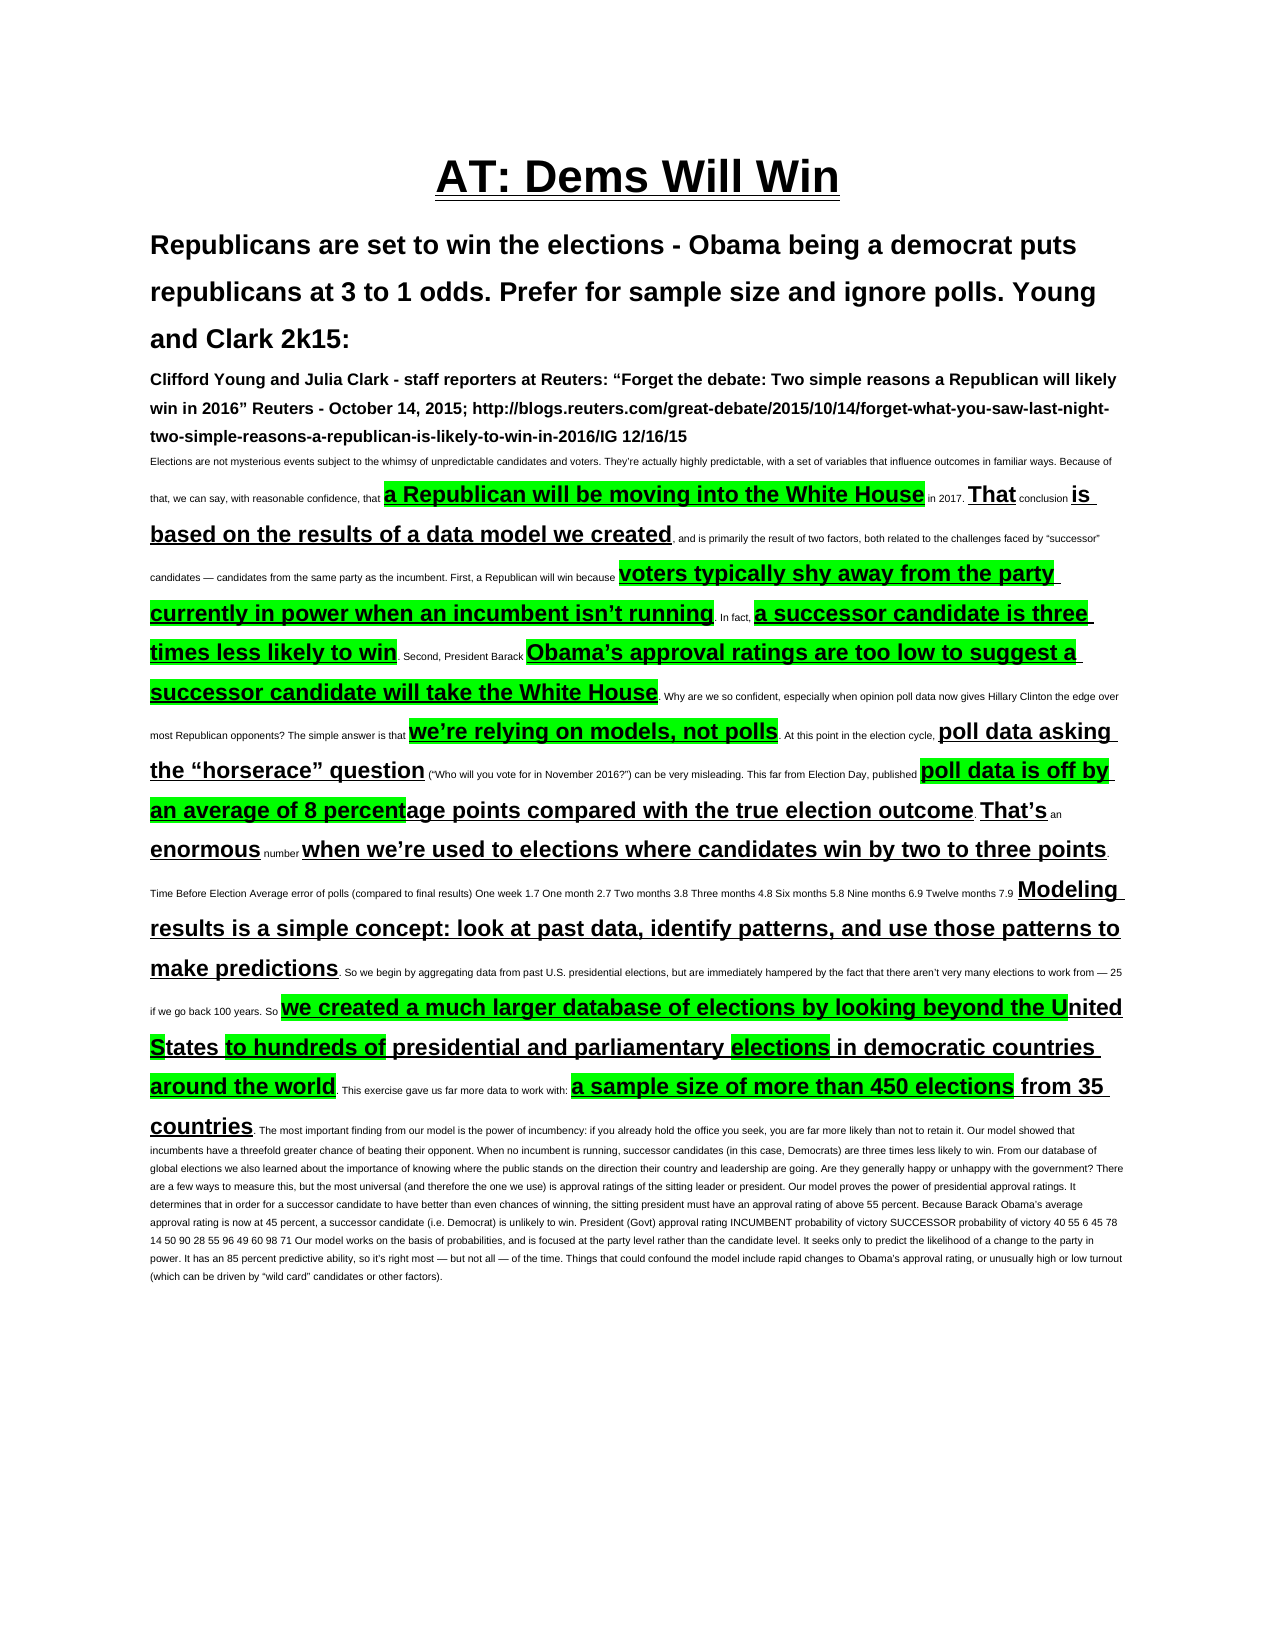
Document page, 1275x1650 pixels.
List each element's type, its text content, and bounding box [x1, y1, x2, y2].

subtitle AT: Dems Will Win [150, 150, 1125, 203]
subtitle Republicans are set to win the elections - Obama being a democrat puts republicans at 3 to 1 odds. Prefer for sample size and ignore polls. Young and Clark 2k15: [150, 229, 1125, 354]
text Elections are not mysterious events subject to the whimsy of unpredictable candidates and voters. They’re actually highly predictable, with a set of variables that influence outcomes in familiar ways. Because of that, we can say, with reasonable confidence, that a Republican will be moving into the White House in 2017. That conclusion is based on the results of a data model we created, and is primarily the result of two factors, both related to the challenges faced by “successor” candidates — candidates from the same party as the incumbent. First, a Republican will win because voters typically shy away from the party currently in power when an incumbent isn’t running. In fact, a successor candidate is three times less likely to win. Second, President Barack Obama’s approval ratings are too low to suggest a successor candidate will take the White House. Why are we so confident, especially when opinion poll data now gives Hillary Clinton the edge over most Republican opponents? The simple answer is that we’re relying on models, not polls. At this point in the election cycle, poll data asking the “horserace” question (“Who will you vote for in November 2016?”) can be very misleading. This far from Election Day, published poll data is off by an average of 8 percentage points compared with the true election outcome. That’s an enormous number when we’re used to elections where candidates win by two to three points. Time Before Election Average error of polls (compared to final results) One week 1.7 One month 2.7 Two months 3.8 Three months 4.8 Six months 5.8 Nine months 6.9 Twelve months 7.9 Modeling results is a simple concept: look at past data, identify patterns, and use those patterns to make predictions. So we begin by aggregating data from past U.S. presidential elections, but are immediately hampered by the fact that there aren’t very many elections to work from — 25 if we go back 100 years. So we created a much larger database of elections by looking beyond the United States to hundreds of presidential and parliamentary elections in democratic countries around the world. This exercise gave us far more data to work with: a sample size of more than 450 elections from 35 countries. The most important finding from our model is the power of incumbency: if you already hold the office you seek, you are far more likely than not to retain it. Our model showed that incumbents have a threefold greater chance of beating their opponent. When no incumbent is running, successor candidates (in this case, Democrats) are three times less likely to win. From our database of global elections we also learned about the importance of knowing where the public stands on the direction their country and leadership are going. Are they generally happy or unhappy with the government? There are a few ways to measure this, but the most universal (and therefore the one we use) is approval ratings of the sitting leader or president. Our model proves the power of presidential approval ratings. It determines that in order for a successor candidate to have better than even chances of winning, the sitting president must have an approval rating of above 55 percent. Because Barack Obama’s average approval rating is now at 45 percent, a successor candidate (i.e. Democrat) is unlikely to win. President (Govt) approval rating INCUMBENT probability of victory SUCCESSOR probability of victory 40 55 6 45 78 14 50 90 28 55 96 49 60 98 71 Our model works on the basis of probabilities, and is focused at the party level rather than the candidate level. It seeks only to predict the likelihood of a change to the party in power. It has an 85 percent predictive ability, so it’s right most — but not all — of the time. Things that could confound the model include rapid changes to Obama’s approval rating, or unusually high or low turnout (which can be driven by “wild card” candidates or other factors). [150, 456, 1125, 1282]
text Clifford Young and Julia Clark - staff reporters at Reuters: “Forget the debate: Two simple reasons a Republican will likely win in 2016” Reuters - October 14, 2015; http://blogs.reuters.com/great-debate/2015/10/14/forget-what-you-saw-last-night-two-simple-reasons-a-republican-is-likely-to-win-in-2016/IG 12/16/15 [150, 370, 1125, 446]
